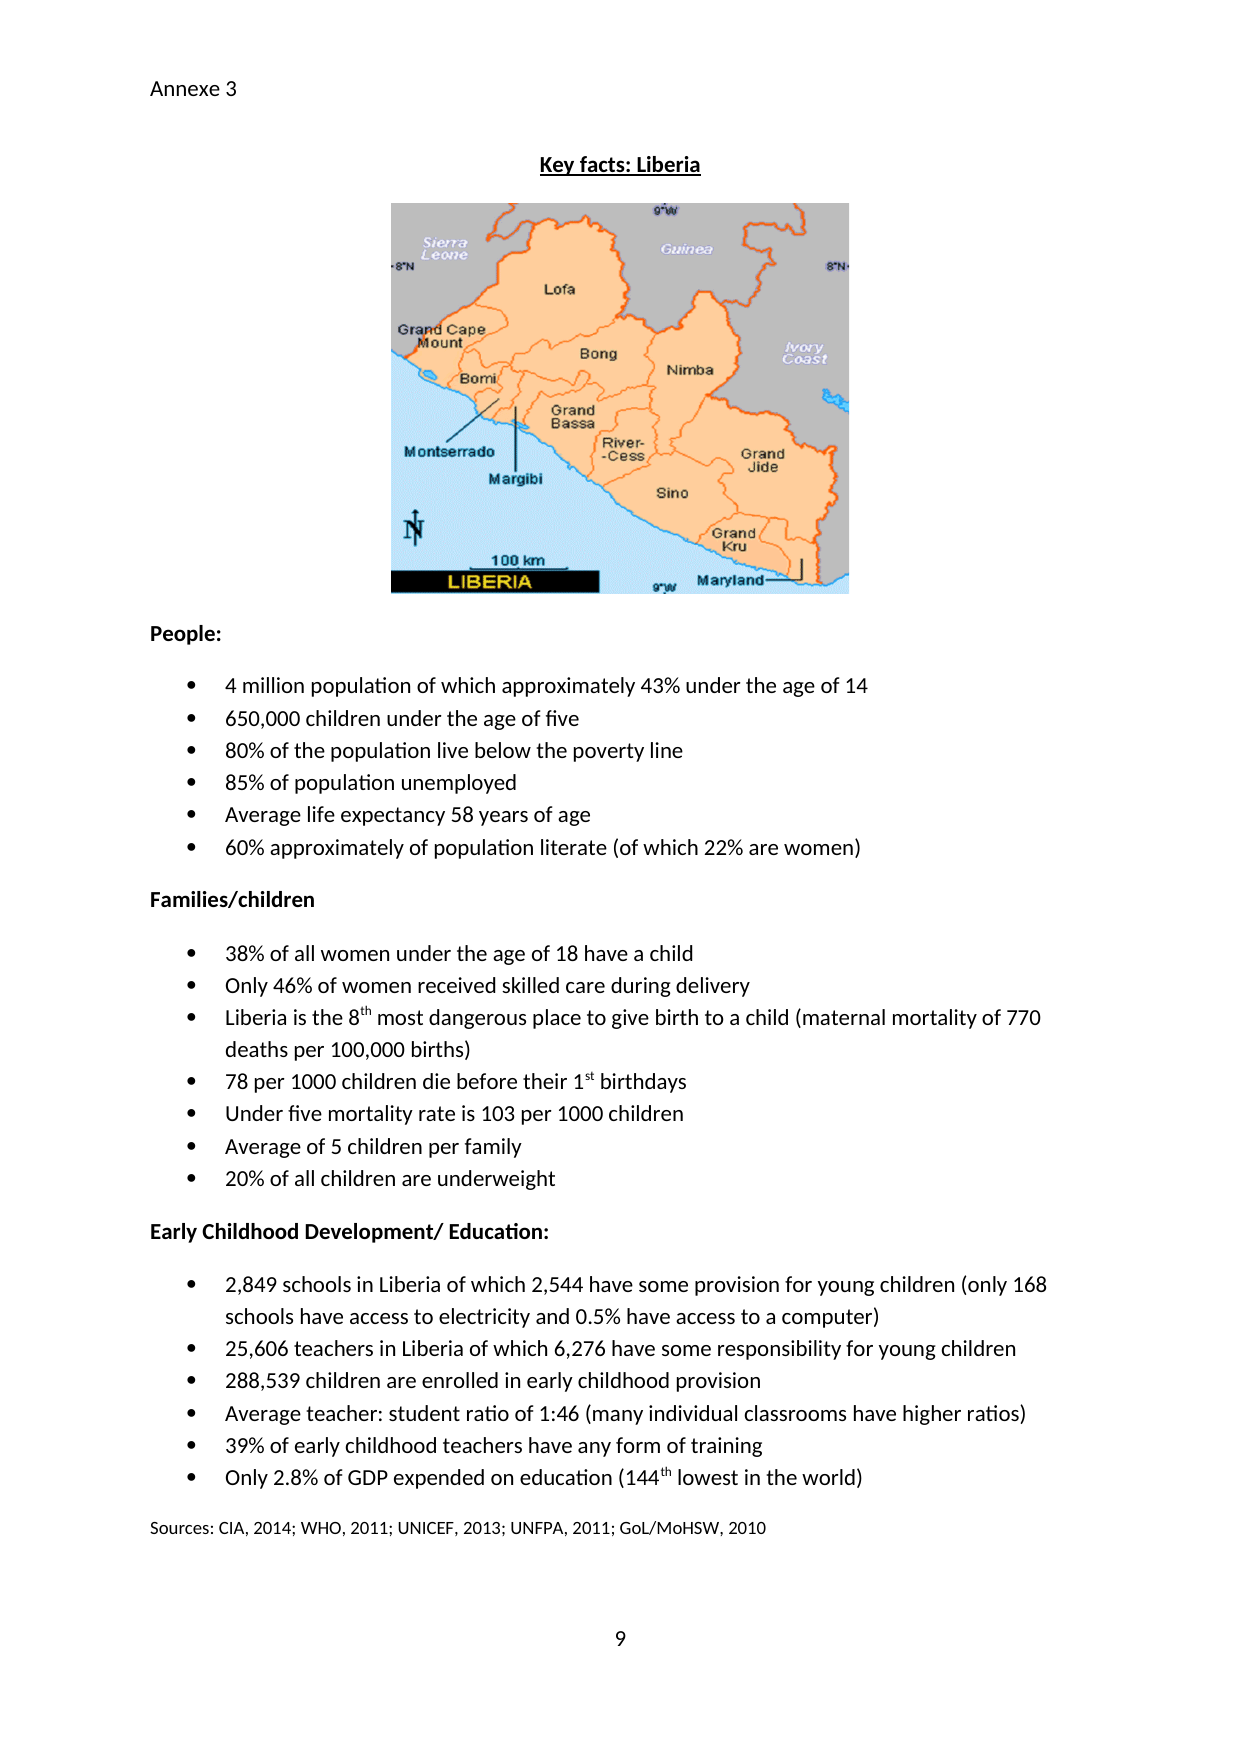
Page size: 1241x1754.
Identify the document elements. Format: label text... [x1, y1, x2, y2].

list Liberia is the 8th most dangerous place to give birth to a child (maternal mortality of 770 deaths per 100,000 births) [187, 1003, 1090, 1063]
list 20% of all children are underweight [187, 1164, 1090, 1192]
text Early Childhood Development/ Education: [150, 1217, 1090, 1245]
text Sources: CIA, 2014; WHO, 2011; UNICEF, 2013; UNFPA, 2011; GoL/MoHSW, 2010 [150, 1516, 1090, 1539]
list 2,849 schools in Liberia of which 2,544 have some provision for young children (only 168 schools have access to electricity and 0.5% have access to a computer) [187, 1270, 1090, 1330]
list 650,000 children under the age of five [187, 704, 1090, 732]
list Average of 5 children per family [187, 1132, 1090, 1160]
text Key facts: Liberia [150, 150, 1090, 178]
list 39% of early childhood teachers have any form of training [187, 1431, 1090, 1459]
list 78 per 1000 children die before their 1st birthdays [187, 1067, 1090, 1095]
list 85% of population unemployed [187, 768, 1090, 796]
list Under five mortality rate is 103 per 1000 children [187, 1099, 1090, 1128]
list 60% approximately of population literate (of which 22% are women) [187, 833, 1090, 861]
picture [391, 203, 850, 594]
list 288,539 children are enrolled in early childhood provision [187, 1367, 1090, 1394]
list 25,606 teachers in Liberia of which 6,276 have some responsibility for young children [187, 1334, 1090, 1362]
list Average life expectancy 58 years of age [187, 800, 1090, 828]
text Families/children [150, 886, 1090, 914]
list 38% of all women under the age of 18 have a child [187, 939, 1090, 967]
list Only 46% of women received skilled care during delivery [187, 971, 1090, 999]
list 80% of the population live below the poverty line [187, 736, 1090, 764]
list 4 million population of which approximately 43% under the age of 14 [187, 672, 1090, 700]
list Average teacher: student ratio of 1:46 (many individual classrooms have higher ratios) [187, 1399, 1090, 1427]
text People: [150, 619, 1090, 647]
list Only 2.8% of GDP expended on education (144th lowest in the world) [187, 1463, 1090, 1491]
